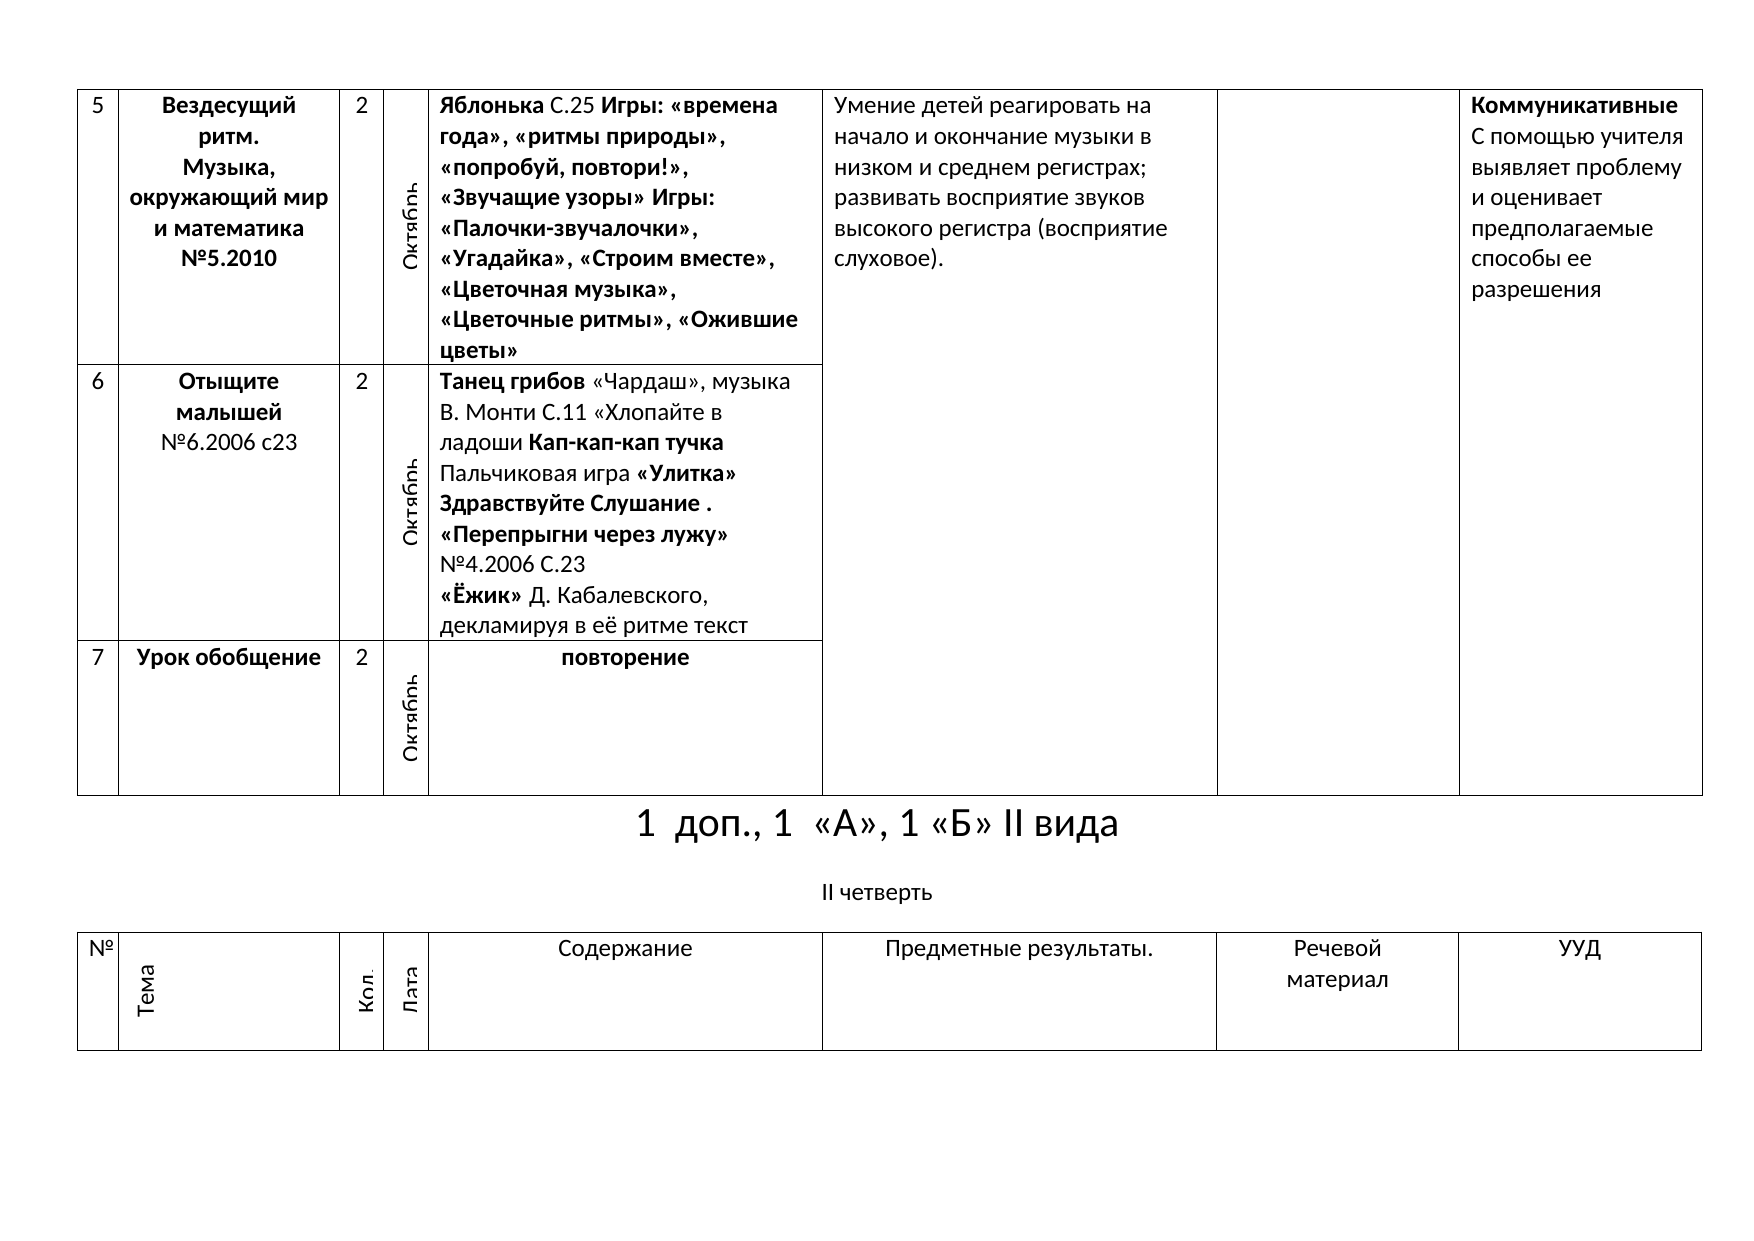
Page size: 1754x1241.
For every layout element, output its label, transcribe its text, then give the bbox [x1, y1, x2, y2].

text 1 доп., 1 «А», 1 «Б» II вида [89, 796, 1665, 847]
table_header Речевой материал [1217, 933, 1458, 1050]
table_cell Яблонька С.25 Игры: «времена года», «ритмы природы», «попробуй, повтори!», «Звучащие узоры» Игры: «Палочки-звучалочки», «Угадайка», «Строим вместе», «Цветочная музыка», «Цветочные ритмы», «Ожившие цветы» [429, 90, 822, 364]
table_cell повторение [429, 641, 822, 795]
table_header Предметные результаты. [823, 933, 1216, 1050]
table_cell 6 [78, 365, 118, 640]
table_cell 7 [78, 641, 118, 795]
table_cell Вездесущий ритм. Музыка, окружающий мир и математика №5.2010 [119, 90, 339, 364]
table_cell Урок обобщение [119, 641, 339, 795]
table_cell Октябрь [384, 90, 428, 364]
table_header УУД [1459, 933, 1701, 1050]
table_cell Отыщите малышей №6.2006 с23 [119, 365, 339, 640]
table_header Содержание [429, 933, 822, 1050]
table_cell Октябрь [384, 641, 428, 795]
table_cell 2 [340, 90, 383, 364]
table_header Тема [119, 933, 339, 1050]
text II четверть [89, 876, 1665, 906]
table_header Дата [384, 933, 428, 1050]
table_cell 2 [340, 641, 383, 795]
table_header Кол. [340, 933, 383, 1050]
table_header № [78, 933, 118, 1050]
table_cell 2 [340, 365, 383, 640]
table_cell Танец грибов «Чардаш», музыка В. Монти С.11 «Хлопайте в ладоши Кап-кап-кап тучка Пальчиковая игра «Улитка» Здравствуйте Слушание . «Перепрыгни через лужу» №4.2006 С.23 «Ёжик» Д. Кабалевского, декламируя в её ритме текст [429, 365, 822, 640]
table_cell Умение детей реагировать на начало и окончание музыки в низком и среднем регистрах; развивать восприятие звуков высокого регистра (восприятие слуховое). [823, 90, 1217, 795]
table_cell 5 [78, 90, 118, 364]
table_cell Октябрь [384, 365, 428, 640]
